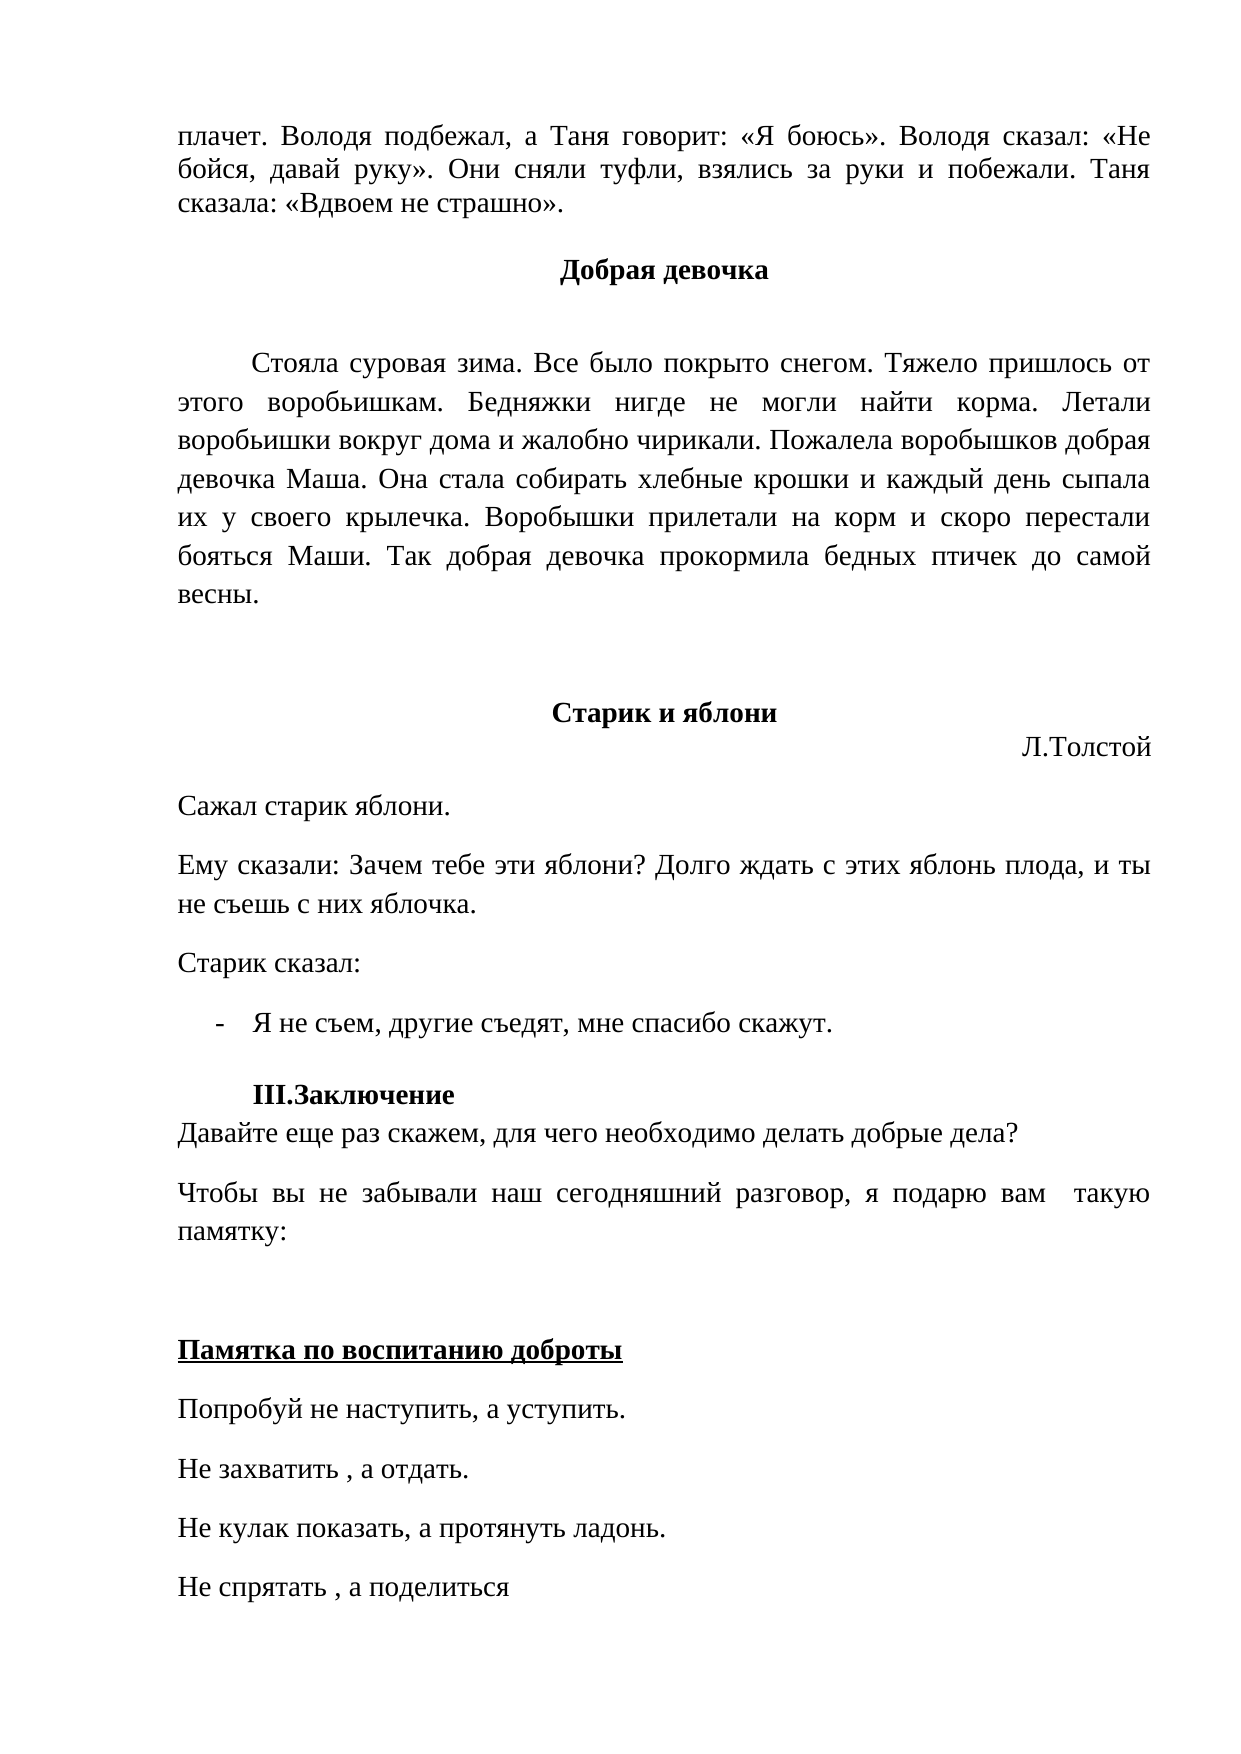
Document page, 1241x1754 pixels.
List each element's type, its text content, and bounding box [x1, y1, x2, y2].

text Стояла суровая зима. Все было покрыто снегом. Тяжело пришлось от этого воробьишкам. Бедняжки нигде не могли найти корма. Летали воробьишки вокруг дома и жалобно чирикали. Пожалела воробышков добрая девочка Маша. Она стала собирать хлебные крошки и каждый день сыпала их у своего крылечка. Воробышки прилетали на корм и скоро перестали бояться Маши. Так добрая девочка прокормила бедных птичек до самой весны. [177, 345, 1152, 610]
text Не спрятать , а поделиться [177, 1569, 1152, 1603]
text Давайте еще раз скажем, для чего необходимо делать добрые дела? [177, 1115, 1152, 1149]
text III.Заключение [252, 1077, 1152, 1110]
text Не захватить , а отдать. [177, 1451, 1152, 1484]
text Не кулак показать, а протянуть ладонь. [177, 1510, 1152, 1544]
list Я не съем, другие съедят, мне спасибо скажут. [215, 1005, 1152, 1038]
text Добрая девочка [177, 252, 1152, 286]
text Л.Толстой [177, 729, 1152, 762]
text Ему сказали: Зачем тебе эти яблони? Долго ждать с этих яблонь плода, и ты не съешь с них яблочка. [177, 847, 1152, 919]
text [177, 118, 1152, 219]
text Старик и яблони [177, 695, 1152, 729]
text Попробуй не наступить, а уступить. [177, 1391, 1152, 1425]
text Чтобы вы не забывали наш сегодняшний разговор, я подарю вам такую памятку: [177, 1175, 1152, 1247]
text Сажал старик яблони. [177, 788, 1152, 822]
text Памятка по воспитанию доброты [177, 1332, 1152, 1366]
text Старик сказал: [177, 945, 1152, 979]
